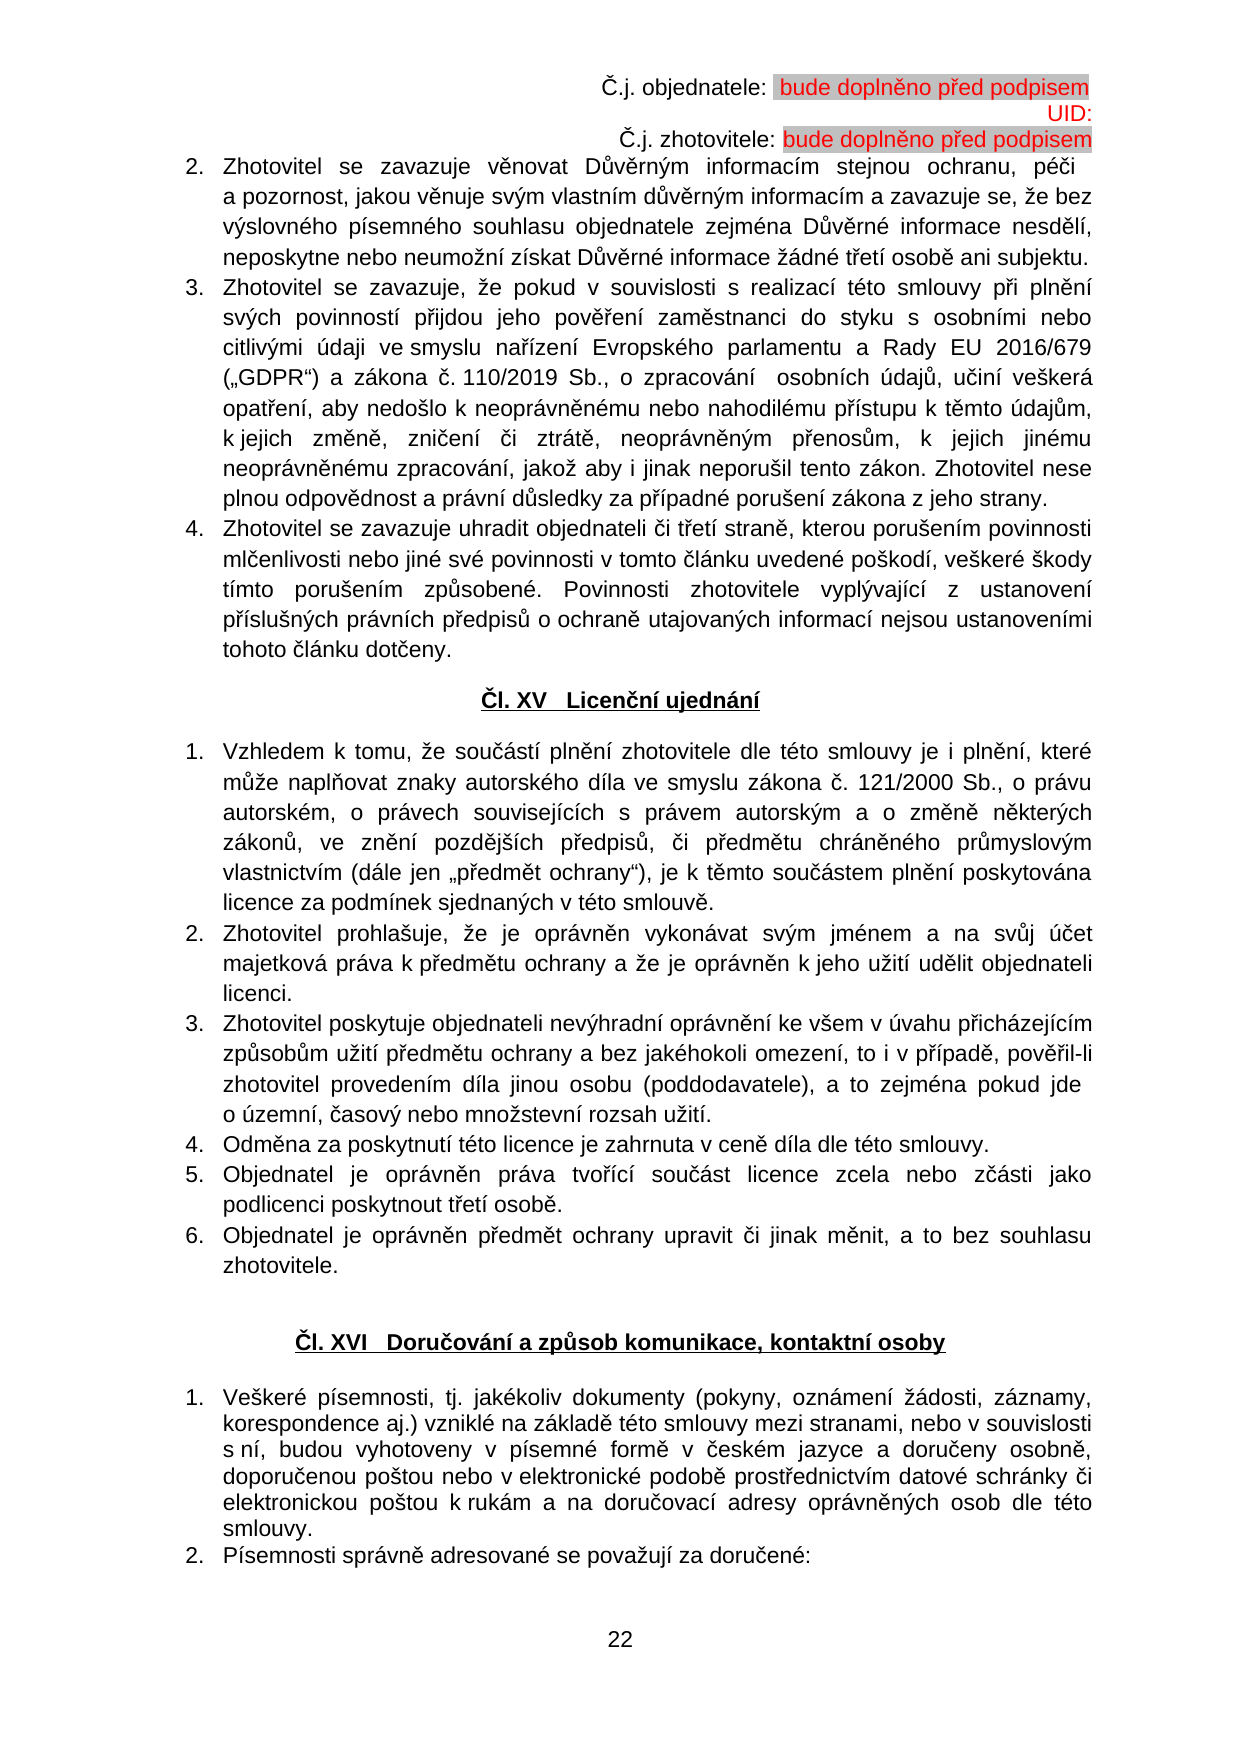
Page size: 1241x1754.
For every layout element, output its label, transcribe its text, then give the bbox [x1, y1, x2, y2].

list Zhotovitel se zavazuje věnovat Důvěrným informacím stejnou ochranu, péči a pozornost, jakou věnuje svým vlastním důvěrným informacím a zavazuje se, že bez výslovného písemného souhlasu objednatele zejména Důvěrné informace nesdělí, neposkytne nebo neumožní získat Důvěrné informace žádné třetí osobě ani subjektu. [185, 153, 1093, 270]
list Odměna za poskytnutí této licence je zahrnuta v ceně díla dle této smlouvy. [185, 1131, 1093, 1157]
list Veškeré písemnosti, tj. jakékoliv dokumenty (pokyny, oznámení žádosti, záznamy, korespondence aj.) vzniklé na základě této smlouvy mezi stranami, nebo v souvislosti s ní, budou vyhotoveny v písemné formě v českém jazyce a doručeny osobně, doporučenou poštou nebo v elektronické podobě prostřednictvím datové schránky či elektronickou poštou k rukám a na doručovací adresy oprávněných osob dle této smlouvy. [185, 1383, 1093, 1542]
text Čl. XVI Doručování a způsob komunikace, kontaktní osoby [148, 1329, 1093, 1356]
list Zhotovitel se zavazuje uhradit objednateli či třetí straně, kterou porušením povinnosti mlčenlivosti nebo jiné své povinnosti v tomto článku uvedené poškodí, veškeré škody tímto porušením způsobené. Povinnosti zhotovitele vyplývající z ustanovení příslušných právních předpisů o ochraně utajovaných informací nejsou ustanoveními tohoto článku dotčeny. [185, 515, 1093, 662]
list Vzhledem k tomu, že součástí plnění zhotovitele dle této smlouvy je i plnění, které může naplňovat znaky autorského díla ve smyslu zákona č. 121/2000 Sb., o právu autorském, o právech souvisejících s právem autorským a o změně některých zákonů, ve znění pozdějších předpisů, či předmětu chráněného průmyslovým vlastnictvím (dále jen „předmět ochrany“), je k těmto součástem plnění poskytována licence za podmínek sjednaných v této smlouvě. [185, 738, 1093, 916]
list Zhotovitel se zavazuje, že pokud v souvislosti s realizací této smlouvy při plnění svých povinností přijdou jeho pověření zaměstnanci do styku s osobními nebo citlivými údaji ve smyslu nařízení Evropského parlamentu a Rady EU 2016/679 („GDPR“) a zákona č. 110/2019 Sb., o zpracování osobních údajů, učiní veškerá opatření, aby nedošlo k neoprávněnému nebo nahodilému přístupu k těmto údajům, k jejich změně, zničení či ztrátě, neoprávněným přenosům, k jejich jinému neoprávněnému zpracování, jakož aby i jinak neporušil tento zákon. Zhotovitel nese plnou odpovědnost a právní důsledky za případné porušení zákona z jeho strany. [185, 274, 1093, 511]
text Čl. XV Licenční ujednání [148, 687, 1093, 713]
list Zhotovitel poskytuje objednateli nevýhradní oprávnění ke všem v úvahu přicházejícím způsobům užití předmětu ochrany a bez jakéhokoli omezení, to i v případě, pověřil-li zhotovitel provedením díla jinou osobu (poddodavatele), a to zejména pokud jde o územní, časový nebo množstevní rozsah užití. [185, 1010, 1093, 1127]
list Písemnosti správně adresované se považují za doručené: [185, 1542, 1093, 1568]
list Objednatel je oprávněn práva tvořící součást licence zcela nebo zčásti jako podlicenci poskytnout třetí osobě. [185, 1161, 1093, 1218]
list Objednatel je oprávněn předmět ochrany upravit či jinak měnit, a to bez souhlasu zhotovitele. [185, 1222, 1093, 1278]
list Zhotovitel prohlašuje, že je oprávněn vykonávat svým jménem a na svůj účet majetková práva k předmětu ochrany a že je oprávněn k jeho užití udělit objednateli licenci. [185, 919, 1093, 1006]
